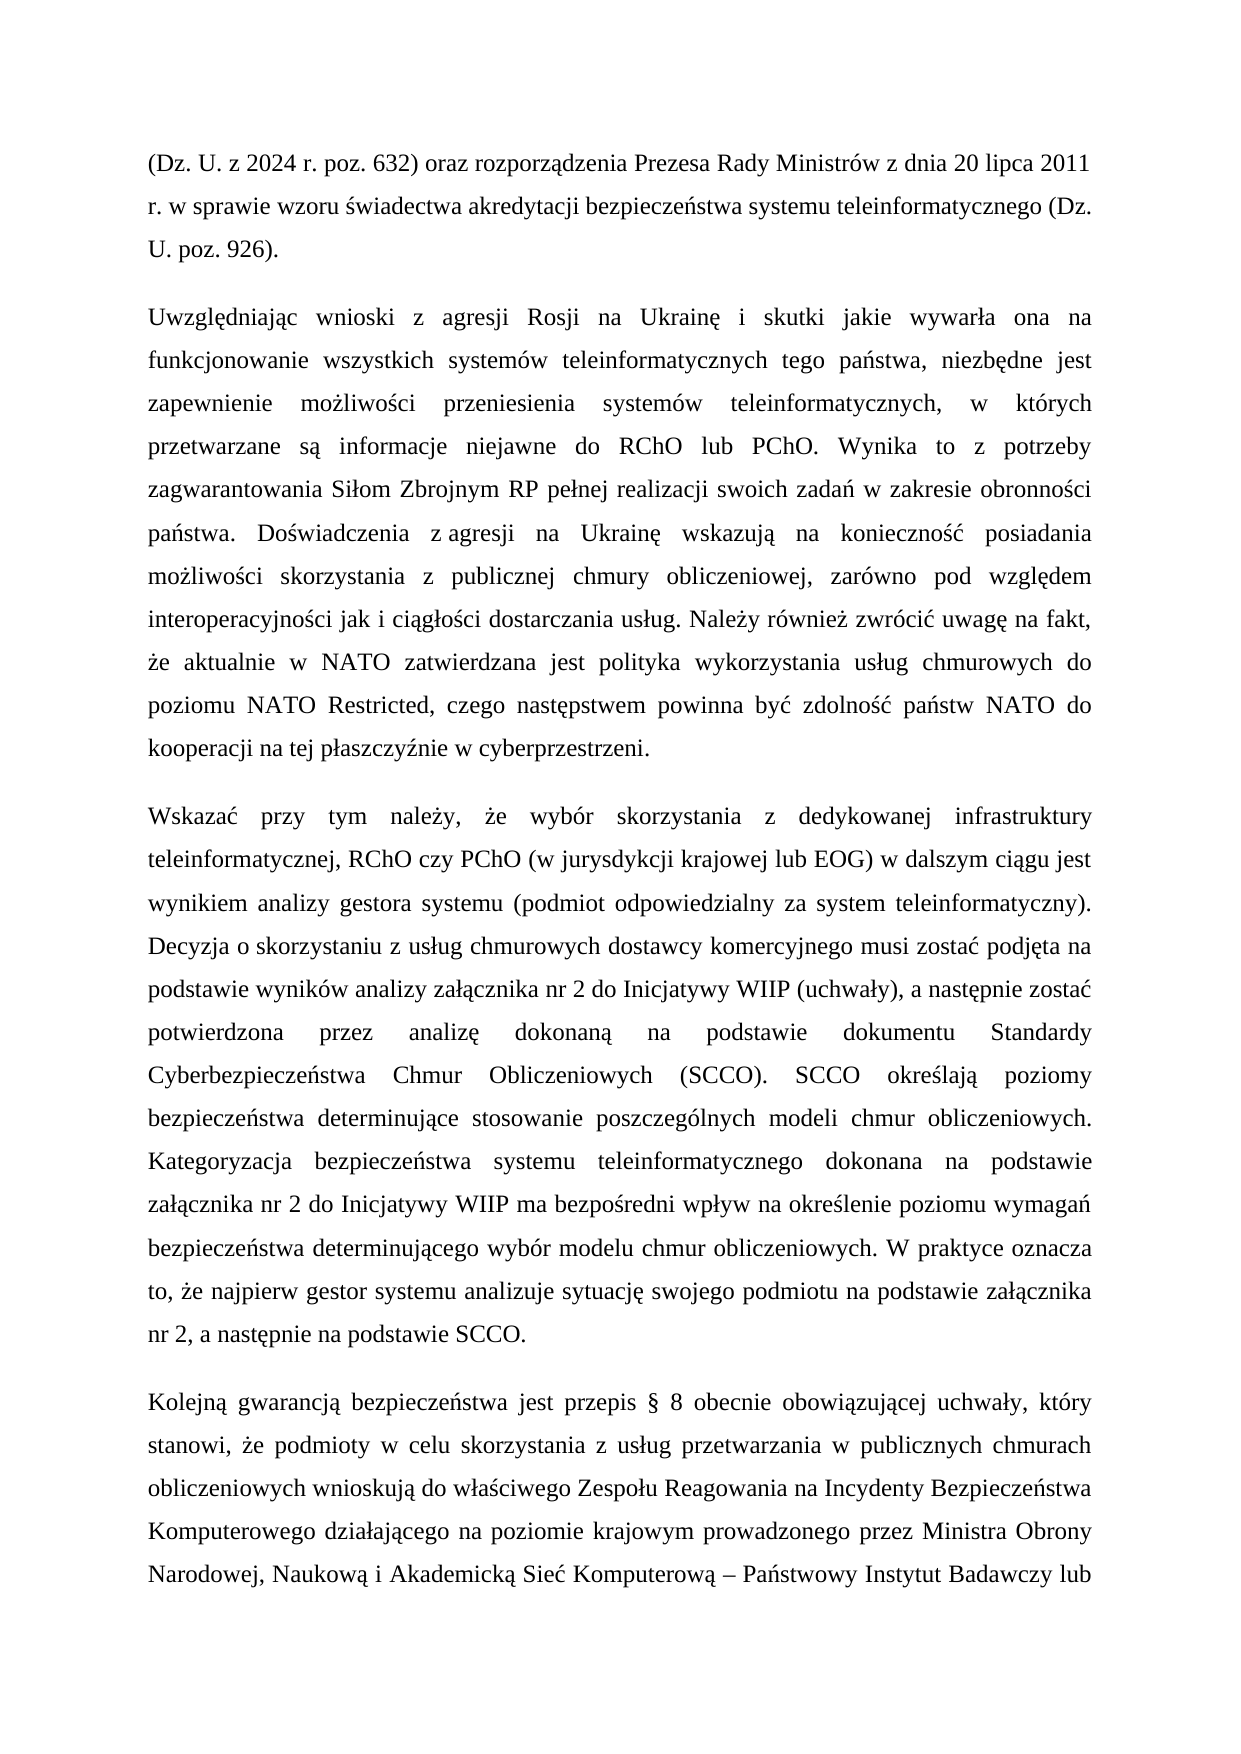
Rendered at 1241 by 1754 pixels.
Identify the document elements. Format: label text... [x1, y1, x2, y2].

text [148, 1387, 1093, 1588]
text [148, 148, 1093, 263]
text Wskazać przy tym należy, że wybór skorzystania z dedykowanej infrastruktury teleinformatycznej, RChO czy PChO (w jurysdykcji krajowej lub EOG) w dalszym ciągu jest wynikiem analizy gestora systemu (podmiot odpowiedzialny za system teleinformatyczny). Decyzja o skorzystaniu z usług chmurowych dostawcy komercyjnego musi zostać podjęta na podstawie wyników analizy załącznika nr 2 do Inicjatywy WIIP (uchwały), a następnie zostać potwierdzona przez analizę dokonaną na podstawie dokumentu Standardy Cyberbezpieczeństwa Chmur Obliczeniowych (SCCO). SCCO określają poziomy bezpieczeństwa determinujące stosowanie poszczególnych modeli chmur obliczeniowych. Kategoryzacja bezpieczeństwa systemu teleinformatycznego dokonana na podstawie załącznika nr 2 do Inicjatywy WIIP ma bezpośredni wpływ na określenie poziomu wymagań bezpieczeństwa determinującego wybór modelu chmur obliczeniowych. W praktyce oznacza to, że najpierw gestor systemu analizuje sytuację swojego podmiotu na podstawie załącznika nr 2, a następnie na podstawie SCCO. [148, 801, 1093, 1348]
text Uwzględniając wnioski z agresji Rosji na Ukrainę i skutki jakie wywarła ona na funkcjonowanie wszystkich systemów teleinformatycznych tego państwa, niezbędne jest zapewnienie możliwości przeniesienia systemów teleinformatycznych, w których przetwarzane są informacje niejawne do RChO lub PChO. Wynika to z potrzeby zagwarantowania Siłom Zbrojnym RP pełnej realizacji swoich zadań w zakresie obronności państwa. Doświadczenia z agresji na Ukrainę wskazują na konieczność posiadania możliwości skorzystania z publicznej chmury obliczeniowej, zarówno pod względem interoperacyjności jak i ciągłości dostarczania usług. Należy również zwrócić uwagę na fakt, że aktualnie w NATO zatwierdzana jest polityka wykorzystania usług chmurowych do poziomu NATO Restricted, czego następstwem powinna być zdolność państw NATO do kooperacji na tej płaszczyźnie w cyberprzestrzeni. [148, 302, 1093, 762]
